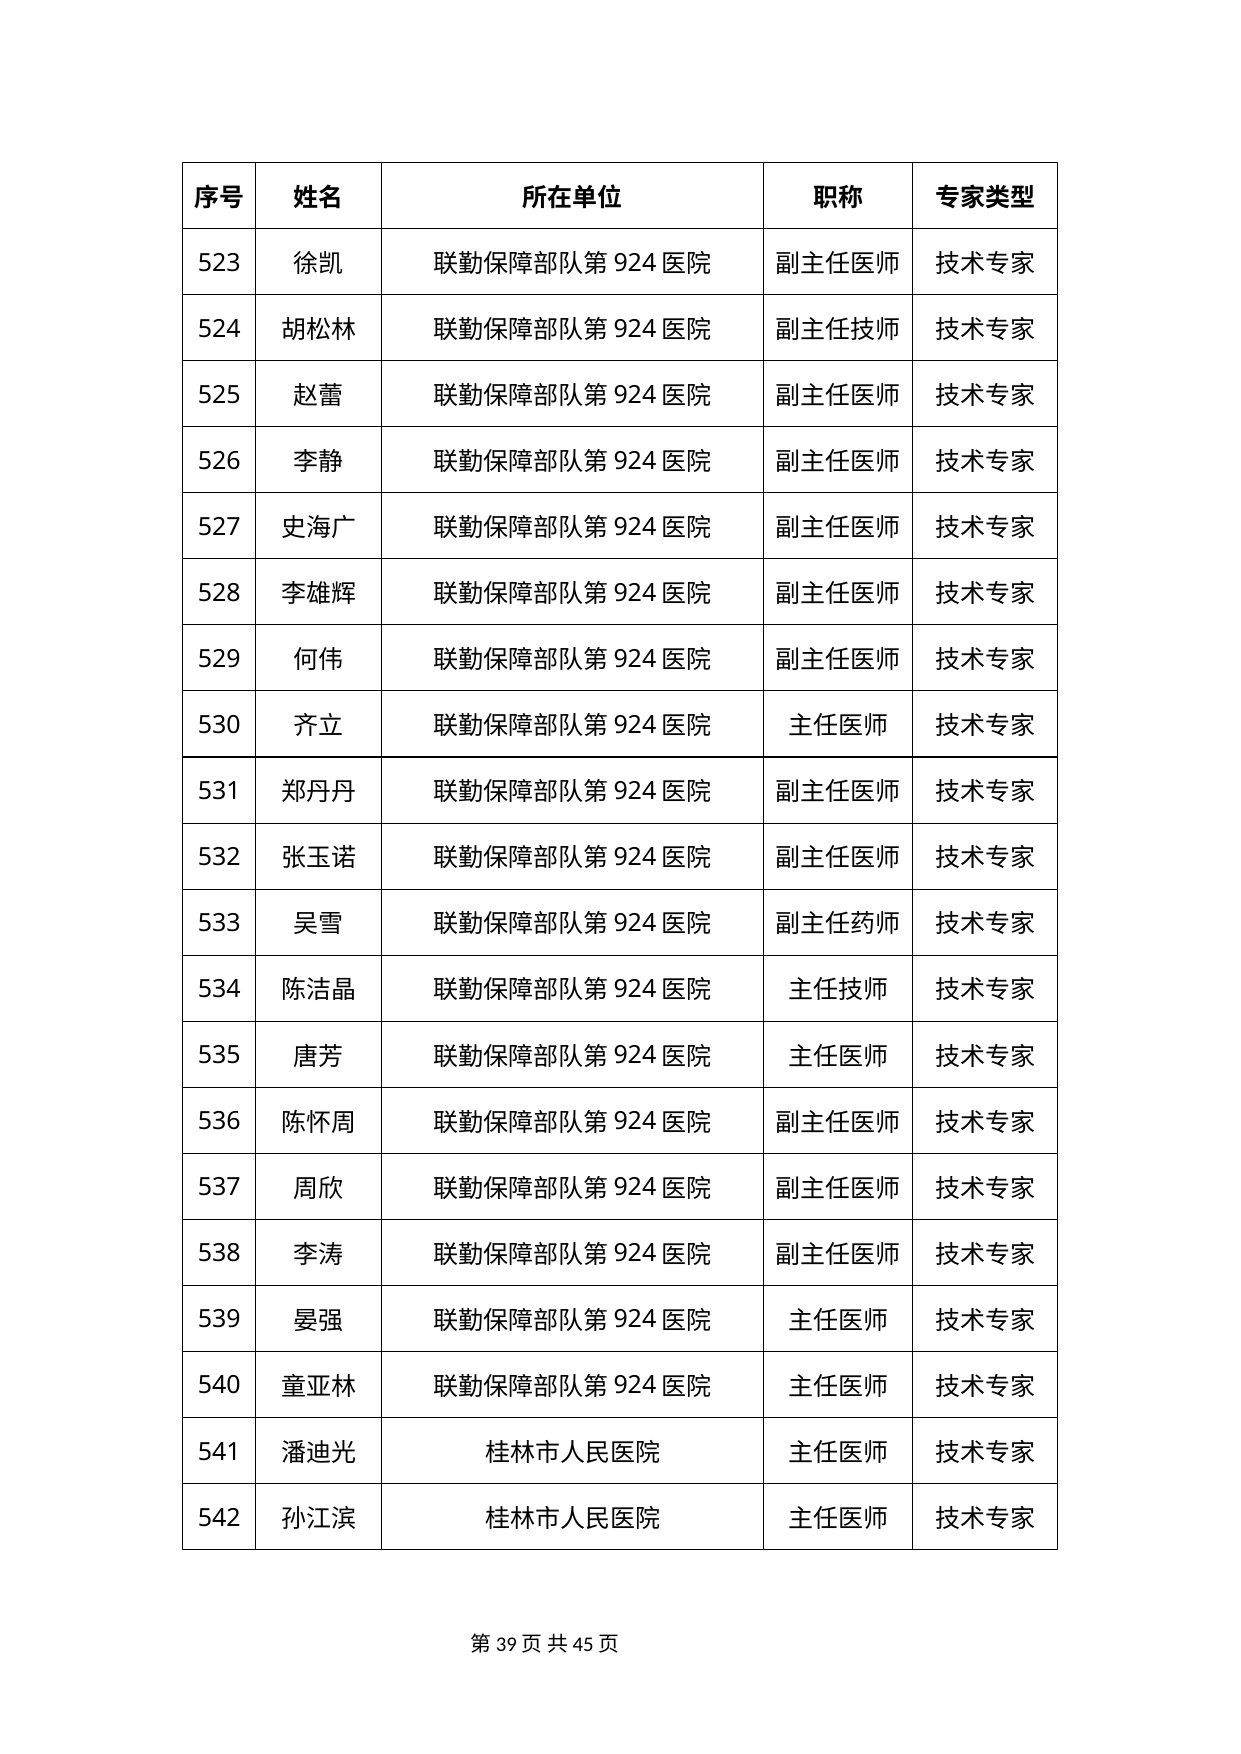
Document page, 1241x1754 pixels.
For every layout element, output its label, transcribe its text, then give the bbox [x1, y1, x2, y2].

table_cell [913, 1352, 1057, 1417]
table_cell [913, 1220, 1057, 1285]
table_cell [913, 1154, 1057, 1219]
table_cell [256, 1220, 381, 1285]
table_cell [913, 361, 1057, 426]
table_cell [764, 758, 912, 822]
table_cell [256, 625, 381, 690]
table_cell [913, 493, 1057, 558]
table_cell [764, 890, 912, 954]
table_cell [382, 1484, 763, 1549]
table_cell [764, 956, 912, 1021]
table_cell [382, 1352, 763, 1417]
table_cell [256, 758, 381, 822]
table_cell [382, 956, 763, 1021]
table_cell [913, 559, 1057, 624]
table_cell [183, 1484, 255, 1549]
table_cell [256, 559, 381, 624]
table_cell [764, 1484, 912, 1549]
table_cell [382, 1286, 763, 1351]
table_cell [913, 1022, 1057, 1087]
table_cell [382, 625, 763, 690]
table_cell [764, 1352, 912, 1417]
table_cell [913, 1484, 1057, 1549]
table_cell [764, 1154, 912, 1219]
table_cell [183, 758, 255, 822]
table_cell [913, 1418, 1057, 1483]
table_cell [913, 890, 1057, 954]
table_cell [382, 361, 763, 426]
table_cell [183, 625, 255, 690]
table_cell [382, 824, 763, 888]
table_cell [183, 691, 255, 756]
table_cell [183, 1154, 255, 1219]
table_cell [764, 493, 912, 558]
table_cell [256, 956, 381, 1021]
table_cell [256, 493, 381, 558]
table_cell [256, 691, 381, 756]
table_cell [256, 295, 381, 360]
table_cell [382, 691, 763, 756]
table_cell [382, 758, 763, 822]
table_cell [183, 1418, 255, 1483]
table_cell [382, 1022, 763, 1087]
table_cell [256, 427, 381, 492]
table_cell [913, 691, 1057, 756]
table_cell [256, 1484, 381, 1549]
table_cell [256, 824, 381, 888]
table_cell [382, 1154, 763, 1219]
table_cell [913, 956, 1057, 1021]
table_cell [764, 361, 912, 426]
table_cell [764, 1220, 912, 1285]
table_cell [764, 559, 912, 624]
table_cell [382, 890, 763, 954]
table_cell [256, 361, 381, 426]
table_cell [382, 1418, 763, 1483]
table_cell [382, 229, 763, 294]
table_header 序号 [183, 163, 255, 228]
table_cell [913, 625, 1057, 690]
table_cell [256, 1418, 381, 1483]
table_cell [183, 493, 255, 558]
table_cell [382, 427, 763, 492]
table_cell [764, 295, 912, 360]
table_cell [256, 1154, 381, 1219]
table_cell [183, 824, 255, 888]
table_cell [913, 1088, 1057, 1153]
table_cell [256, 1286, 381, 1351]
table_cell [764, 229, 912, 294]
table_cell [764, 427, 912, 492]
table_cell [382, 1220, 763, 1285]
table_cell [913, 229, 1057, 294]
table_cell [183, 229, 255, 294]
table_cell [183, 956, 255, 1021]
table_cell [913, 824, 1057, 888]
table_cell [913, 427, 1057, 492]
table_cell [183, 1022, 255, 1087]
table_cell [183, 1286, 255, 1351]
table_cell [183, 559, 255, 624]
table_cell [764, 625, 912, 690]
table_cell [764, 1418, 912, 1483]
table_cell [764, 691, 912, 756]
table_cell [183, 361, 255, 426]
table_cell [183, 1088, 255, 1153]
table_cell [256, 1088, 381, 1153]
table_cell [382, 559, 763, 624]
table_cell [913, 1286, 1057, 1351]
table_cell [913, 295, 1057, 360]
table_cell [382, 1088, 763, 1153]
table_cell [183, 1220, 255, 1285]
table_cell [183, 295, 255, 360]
table_header 职称 [764, 163, 912, 228]
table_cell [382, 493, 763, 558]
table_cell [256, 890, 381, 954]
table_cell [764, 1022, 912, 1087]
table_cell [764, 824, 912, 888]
table_header 所在单位 [382, 163, 763, 228]
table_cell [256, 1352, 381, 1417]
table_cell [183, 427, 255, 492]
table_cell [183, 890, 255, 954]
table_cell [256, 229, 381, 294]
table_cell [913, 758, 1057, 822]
table_header 姓名 [256, 163, 381, 228]
table_header 专家类型 [913, 163, 1057, 228]
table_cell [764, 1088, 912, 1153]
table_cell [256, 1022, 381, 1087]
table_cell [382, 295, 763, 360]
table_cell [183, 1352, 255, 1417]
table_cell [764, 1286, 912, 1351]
